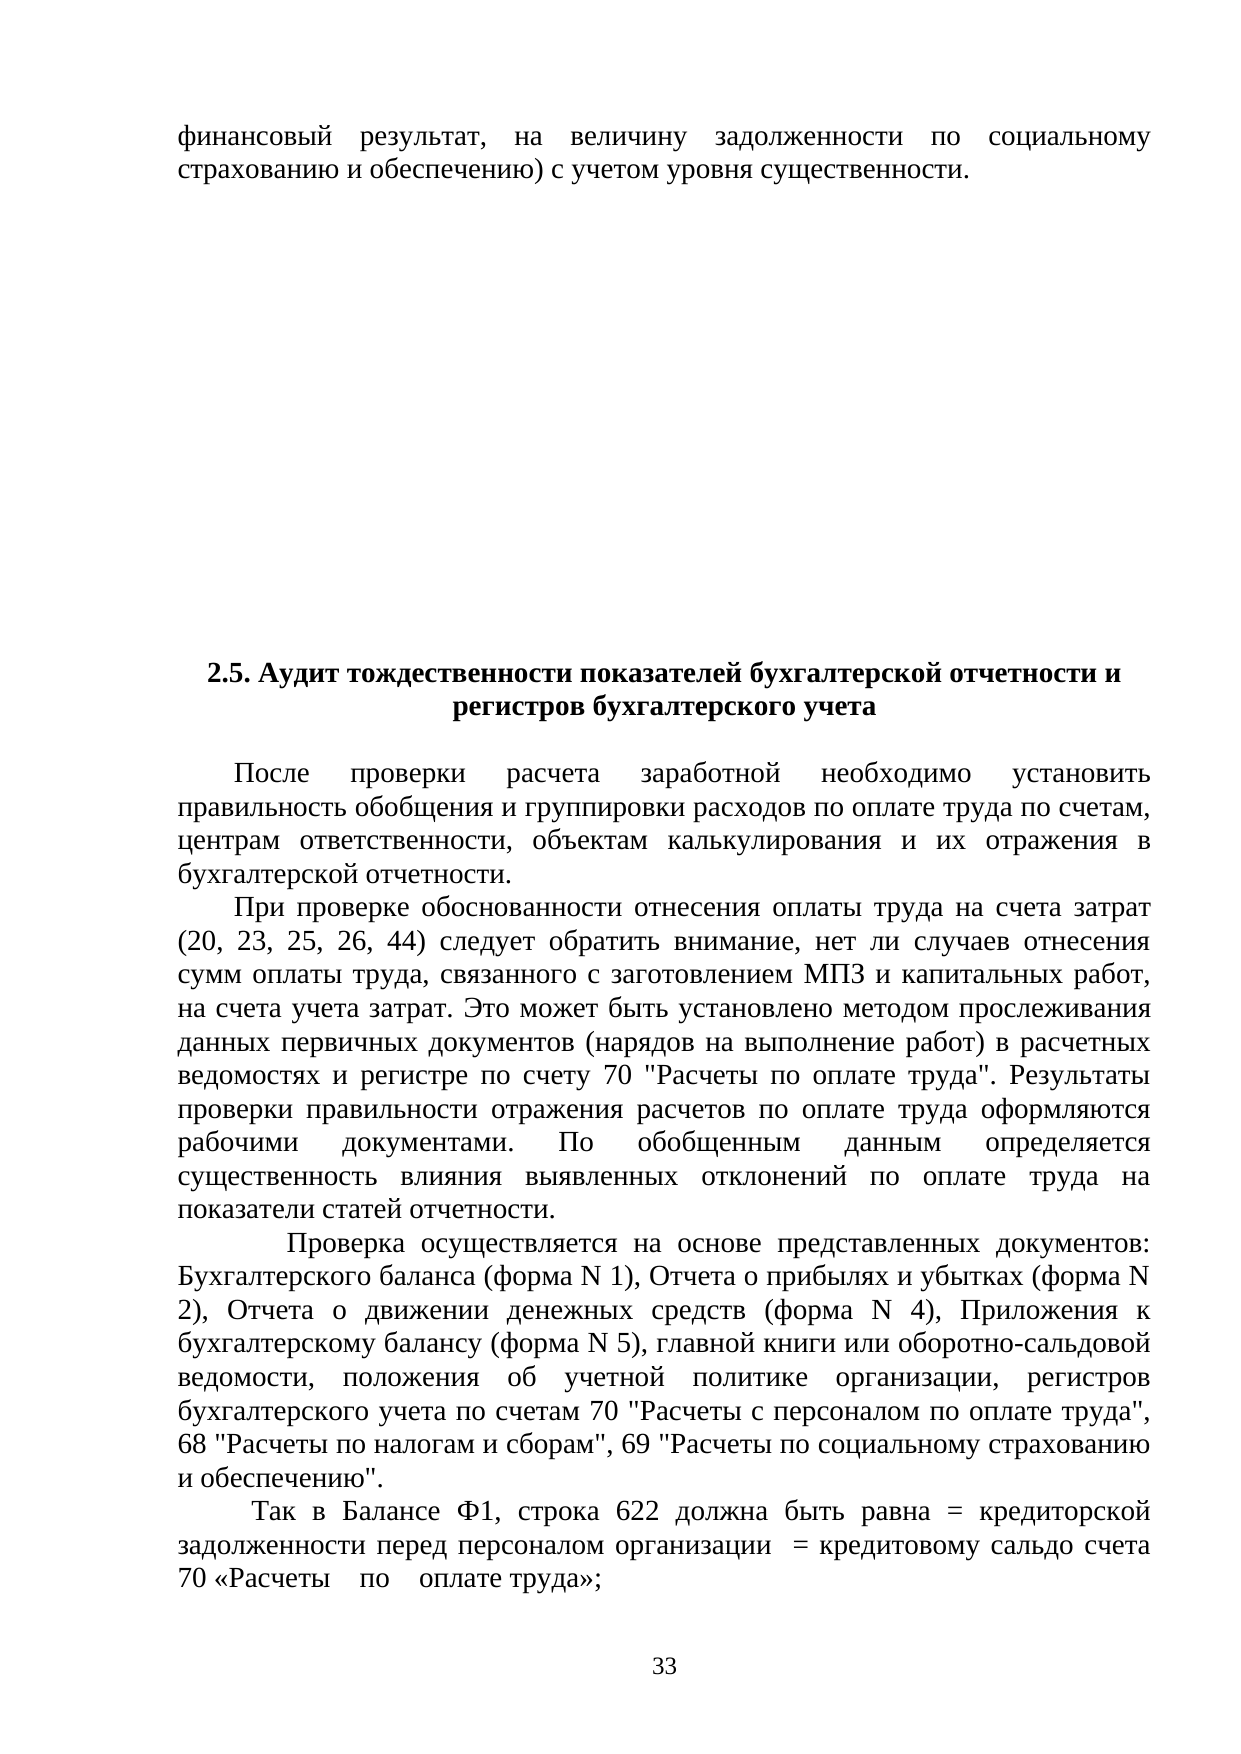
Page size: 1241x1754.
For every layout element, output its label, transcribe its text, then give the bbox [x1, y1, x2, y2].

text 2.5. Аудит тождественности показателей бухгалтерской отчетности и регистров бухгалтерского учета [177, 655, 1152, 722]
text Проверка осуществляется на основе представленных документов: Бухгалтерского баланса (форма N 1), Отчета о прибылях и убытках (форма N 2), Отчета о движении денежных средств (форма N 4), Приложения к бухгалтерскому балансу (форма N 5), главной книги или оборотно-сальдовой ведомости, положения об учетной политике организации, регистров бухгалтерского учета по счетам 70 "Расчеты с персоналом по оплате труда", 68 "Расчеты по налогам и сборам", 69 "Расчеты по социальному страхованию и обеспечению". [177, 1225, 1152, 1493]
text Так в Балансе Ф1, строка 622 должна быть равна = кредиторской задолженности перед персоналом организации = кредитовому сальдо счета 70 «Расчеты по оплате труда»; [177, 1493, 1152, 1594]
text При проверке обоснованности отнесения оплаты труда на счета затрат (20, 23, 25, 26, 44) следует обратить внимание, нет ли случаев отнесения сумм оплаты труда, связанного с заготовлением МПЗ и капитальных работ, на счета учета затрат. Это может быть установлено методом прослеживания данных первичных документов (нарядов на выполнение работ) в расчетных ведомостях и регистре по счету 70 "Расчеты по оплате труда". Результаты проверки правильности отражения расчетов по оплате труда оформляются рабочими документами. По обобщенным данным определяется существенность влияния выявленных отклонений по оплате труда на показатели статей отчетности. [177, 889, 1152, 1225]
text После проверки расчета заработной необходимо установить правильность обобщения и группировки расходов по оплате труда по счетам, центрам ответственности, объектам калькулирования и их отражения в бухгалтерской отчетности. [177, 755, 1152, 889]
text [177, 118, 1152, 185]
